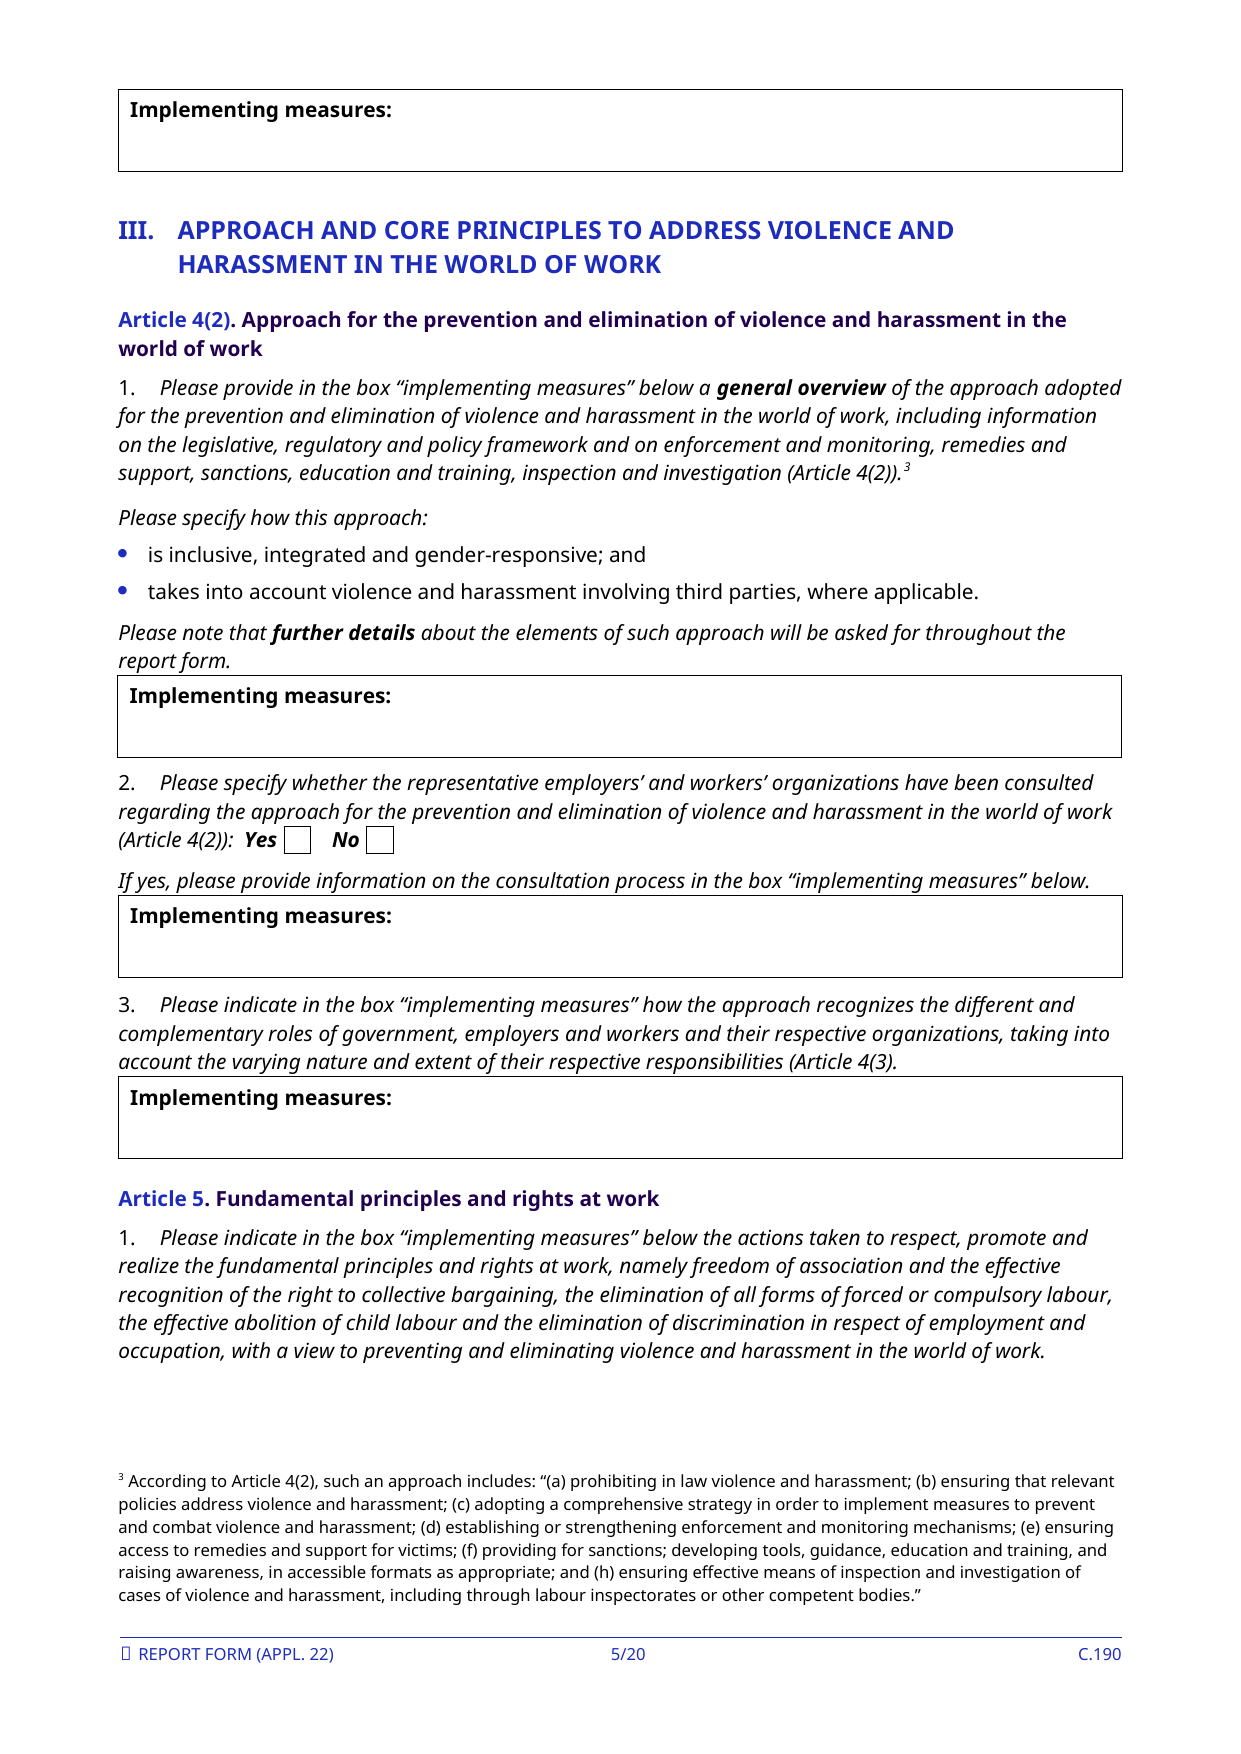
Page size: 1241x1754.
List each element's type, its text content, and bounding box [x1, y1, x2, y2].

list Please specify whether the representative employers’ and workers’ organizations have been consulted regarding the approach for the prevention and elimination of violence and harassment in the world of work (Article 4(2)): Yes No [118, 768, 1122, 854]
text APPROACH AND CORE PRINCIPLES TO ADDRESS VIOLENCE AND HARASSMENT IN THE WORLD OF WORK [118, 213, 1122, 281]
text If yes, please provide information on the consultation process in the box “implementing measures” below. [118, 866, 1122, 894]
table_header Implementing measures: [119, 896, 1122, 977]
list Please indicate in the box “implementing measures” below the actions taken to respect, promote and realize the fundamental principles and rights at work, namely freedom of association and the effective recognition of the right to collective bargaining, the elimination of all forms of forced or compulsory labour, the effective abolition of child labour and the elimination of discrimination in respect of employment and occupation, with a view to preventing and eliminating violence and harassment in the world of work. [118, 1223, 1122, 1365]
list Please indicate in the box “implementing measures” how the approach recognizes the different and complementary roles of government, employers and workers and their respective organizations, taking into account the varying nature and extent of their respective responsibilities (Article 4(3). [118, 990, 1122, 1076]
text Please note that further details about the elements of such approach will be asked for throughout the report form. [118, 618, 1122, 674]
table_header Implementing measures: [119, 90, 1122, 171]
text takes into account violence and harassment involving third parties, where applicable. [118, 577, 1122, 605]
subtitle Article 5. Fundamental principles and rights at work [118, 1184, 1122, 1212]
subtitle Article 4(2). Approach for the prevention and elimination of violence and harassment in the world of work [118, 306, 1122, 362]
list Please provide in the box “implementing measures” below a general overview of the approach adopted for the prevention and elimination of violence and harassment in the world of work, including information on the legislative, regulatory and policy framework and on enforcement and monitoring, remedies and support, sanctions, education and training, inspection and investigation (Article 4(2)). [118, 373, 1122, 487]
table_header Implementing measures: [119, 1077, 1122, 1158]
table_header Implementing measures: [118, 676, 1121, 757]
text is inclusive, integrated and gender-responsive; and [118, 540, 1122, 568]
text Please specify how this approach: [118, 503, 1122, 532]
